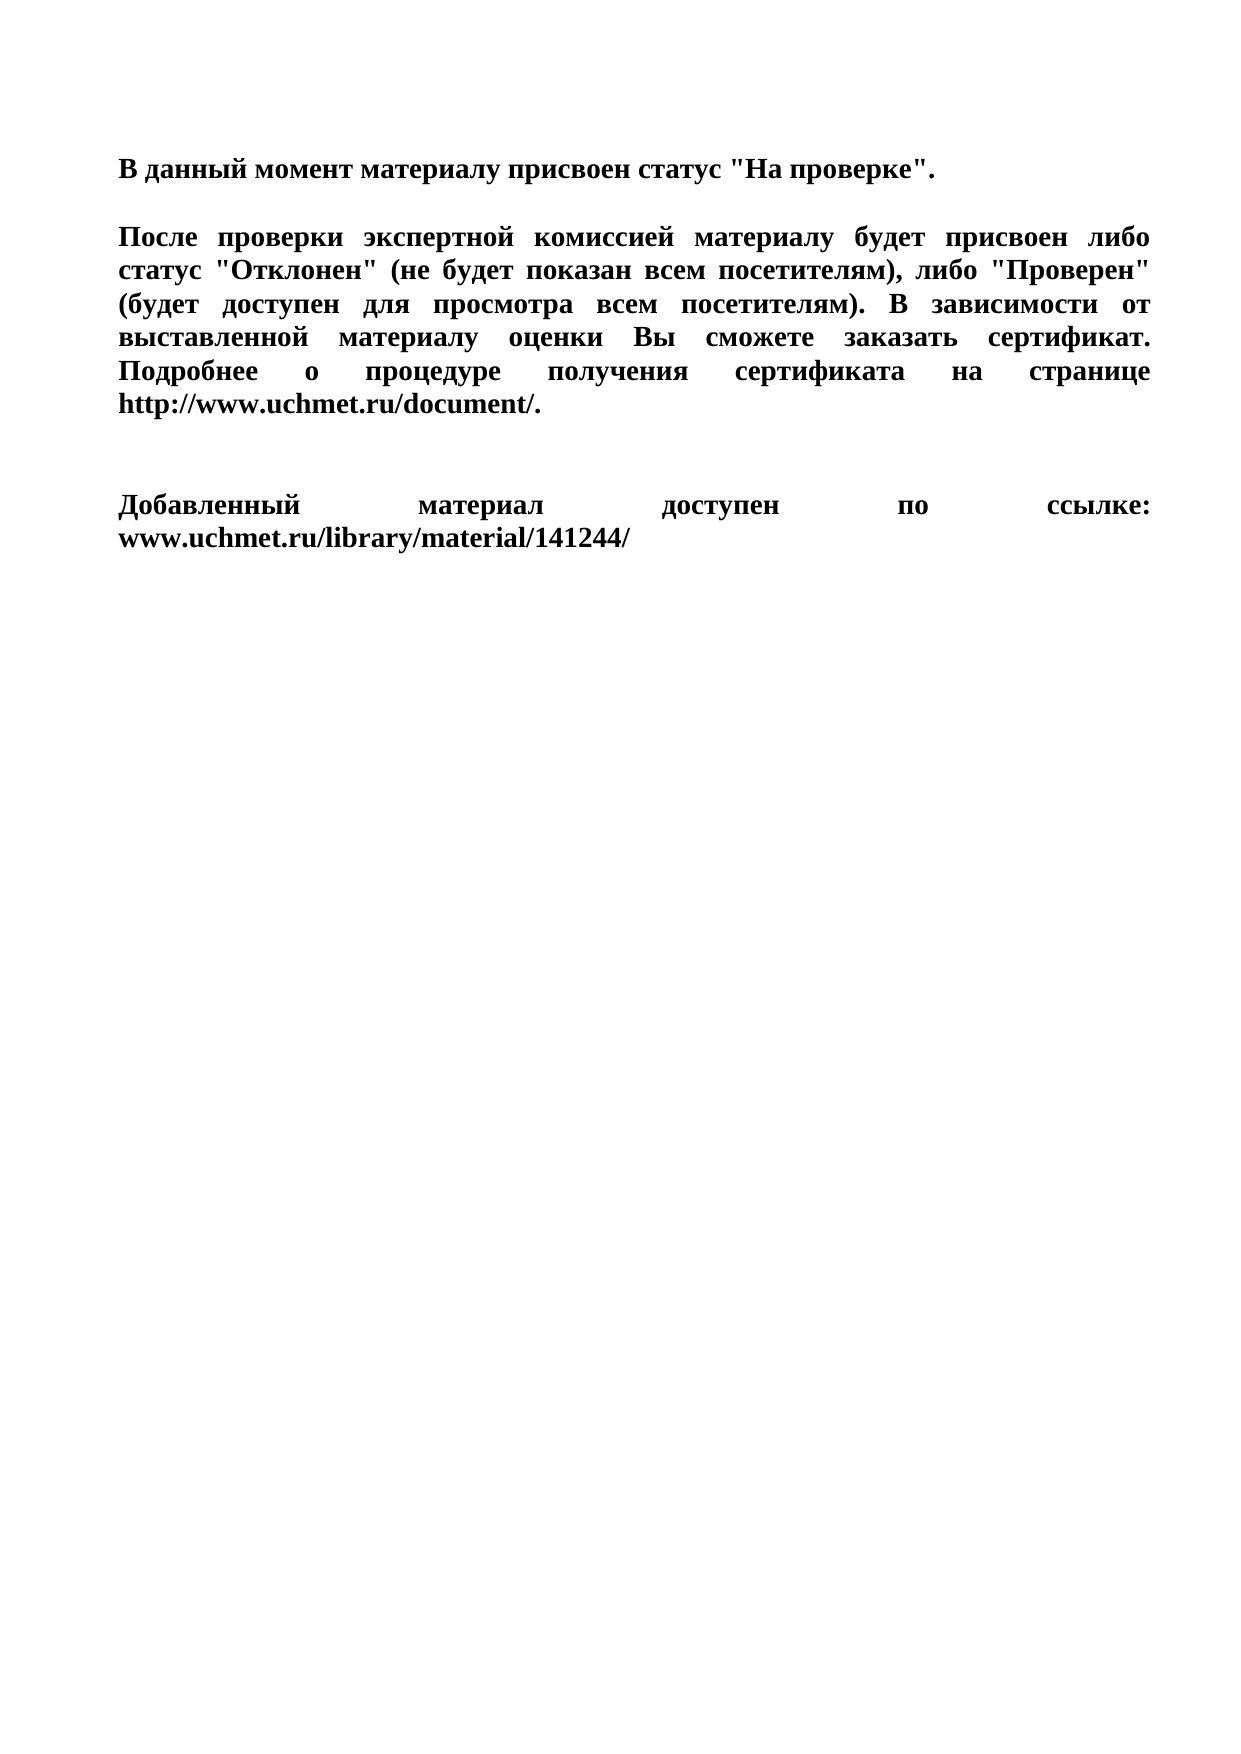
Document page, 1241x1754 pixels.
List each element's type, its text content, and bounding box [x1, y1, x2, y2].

text После проверки экспертной комиссией материалу будет присвоен либо статус "Отклонен" (не будет показан всем посетителям), либо "Проверен" (будет доступен для просмотра всем посетителям). В зависимости от выставленной материалу оценки Вы сможете заказать сертификат. Подробнее о процедуре получения сертификата на странице http://www.uchmet.ru/document/. [118, 219, 1152, 420]
text Добавленный материал доступен по ссылке: www.uchmet.ru/library/material/141244/ [118, 487, 1152, 554]
text В данный момент материалу присвоен статус "На проверке". [118, 152, 1152, 185]
